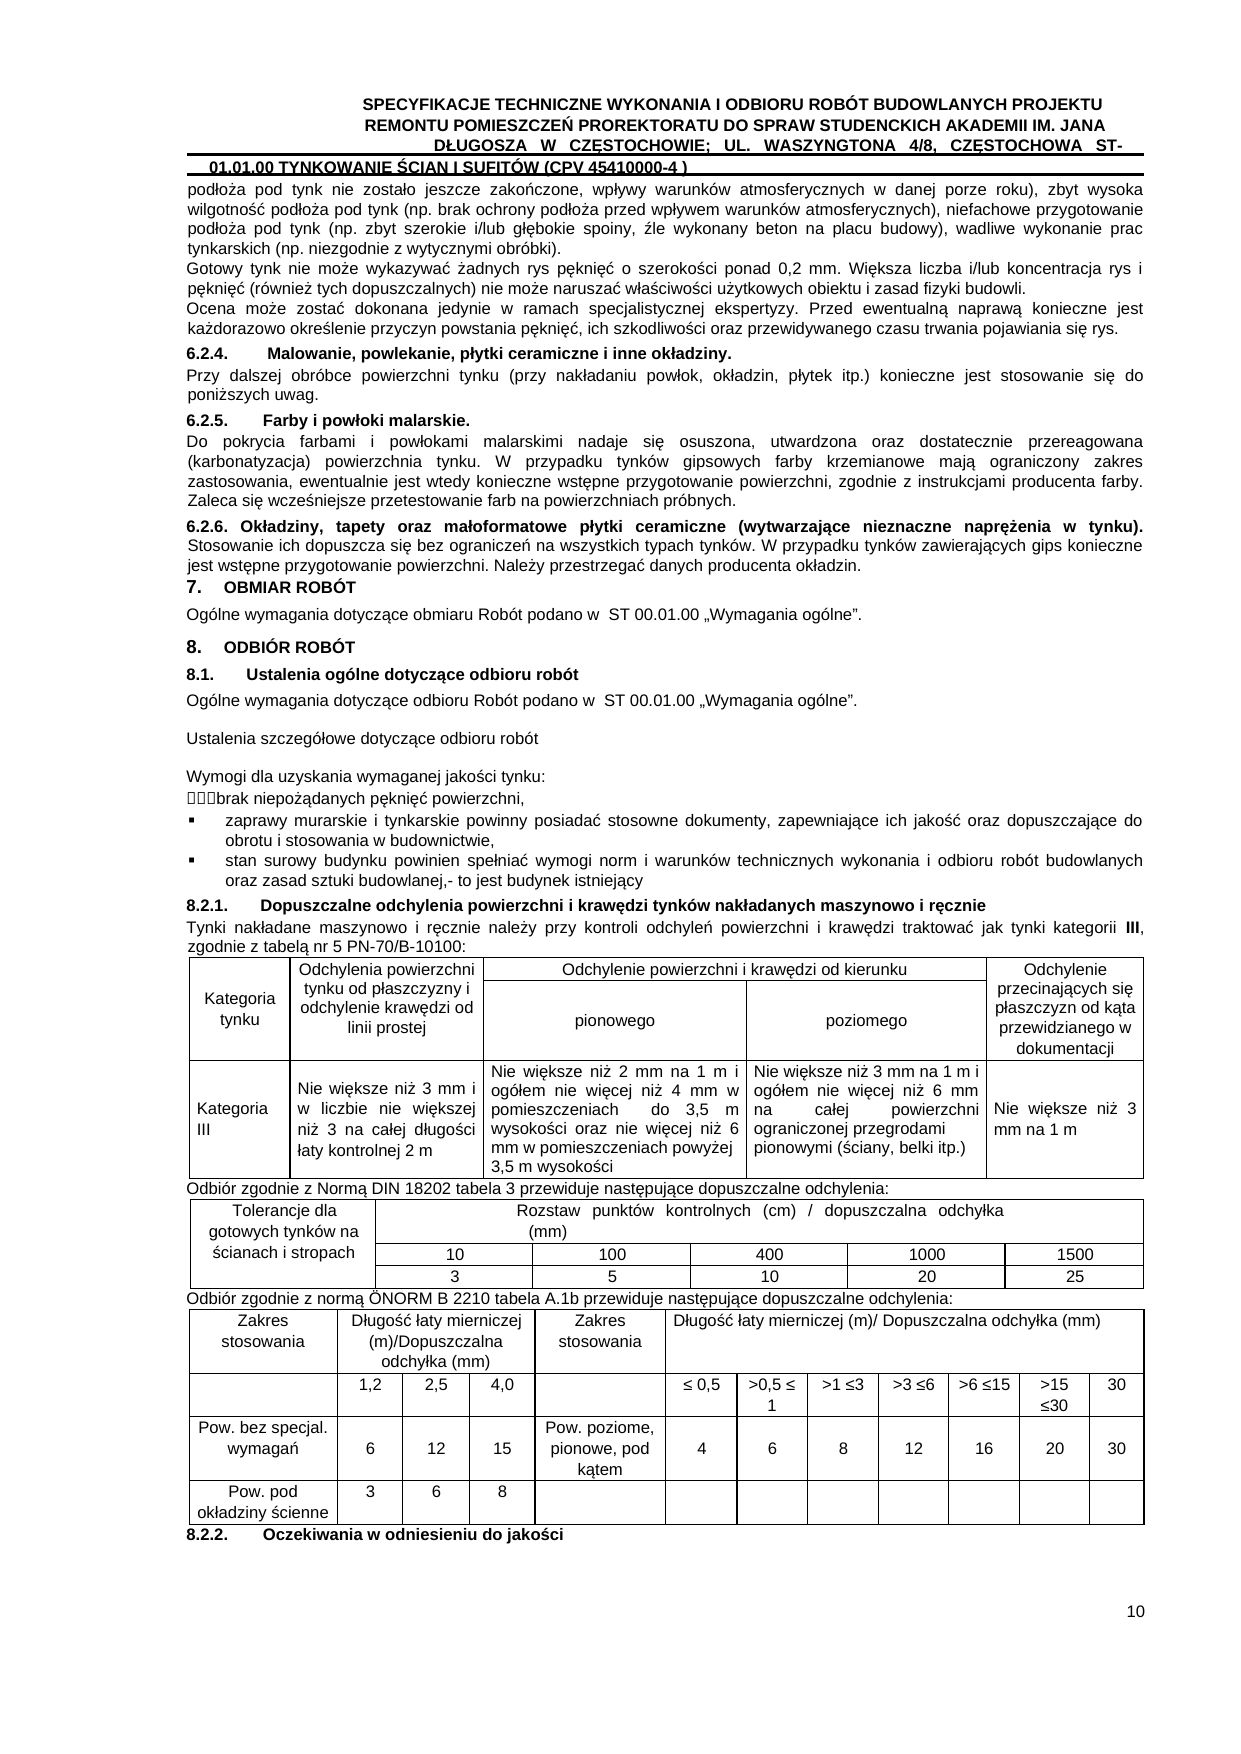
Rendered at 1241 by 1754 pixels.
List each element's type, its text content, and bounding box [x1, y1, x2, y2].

table_header Długość łaty mierniczej (m)/ Dopuszczalna odchyłka (mm) [666, 1310, 1143, 1373]
table_cell 10 [376, 1244, 532, 1265]
table_header Odchylenie powierzchni i krawędzi od kierunku [484, 958, 986, 980]
table_cell 3 [376, 1266, 532, 1288]
table_cell 20 [1020, 1417, 1089, 1480]
table_header Odchylenie przecinających się płaszczyzn od kąta przewidzianego w dokumentacji [987, 958, 1143, 1059]
table_cell 5 [533, 1266, 690, 1288]
table_cell >6 ≤15 [949, 1374, 1019, 1416]
table_header Zakres stosowania [190, 1310, 337, 1373]
text Odbiór zgodnie z normą ÖNORM B 2210 tabela A.1b przewiduje następujące dopuszczalne odchylenia: [186, 1289, 1144, 1308]
table_cell 16 [949, 1417, 1019, 1480]
table_cell >0,5 ≤ 1 [738, 1374, 807, 1416]
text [186, 180, 1144, 258]
table_cell [190, 1374, 337, 1416]
text 6.2.5. Farby i powłoki malarskie. [186, 411, 1144, 430]
table_cell 10 [691, 1266, 847, 1288]
list stan surowy budynku powinien spełniać wymogi norm i warunków technicznych wykonania i odbioru robót budowlanych oraz zasad sztuki budowlanej,- to jest budynek istniejący [188, 851, 1144, 890]
table_cell 2,5 [403, 1374, 469, 1416]
table_header Odchylenia powierzchni tynku od płaszczyzny i odchylenie krawędzi od linii prostej [291, 958, 483, 1059]
subtitle Ustalenia ogólne dotyczące odbioru robót [186, 665, 1144, 684]
table_cell 6 [338, 1417, 402, 1480]
text Odbiór zgodnie z Normą DIN 18202 tabela 3 przewiduje następujące dopuszczalne odchylenia: [186, 1179, 1144, 1198]
text Wymogi dla uzyskania wymaganej jakości tynku: [186, 767, 628, 786]
table_cell pionowego [484, 981, 746, 1059]
table_cell Pow. pod okładziny ścienne [190, 1481, 337, 1523]
table_cell 3 [338, 1481, 402, 1523]
table_cell 15 [470, 1417, 534, 1480]
table_cell poziomego [747, 981, 986, 1059]
table_cell 30 [1090, 1417, 1143, 1480]
table_cell >3 ≤6 [879, 1374, 948, 1416]
table_cell 8 [470, 1481, 534, 1523]
table_cell [738, 1481, 807, 1523]
table_cell 4 [666, 1417, 736, 1480]
text Ogólne wymagania dotyczące odbioru Robót podano w ST 00.01.00 „Wymagania ogólne”. [186, 691, 1144, 710]
text 8.2.1. Dopuszczalne odchylenia powierzchni i krawędzi tynków nakładanych maszynowo i ręcznie [186, 896, 1144, 915]
table_header Długość łaty mierniczej (m)/Dopuszczalna odchyłka (mm) [338, 1310, 534, 1373]
table_header Zakres stosowania [536, 1310, 665, 1373]
text 6.2.4. Malowanie, powlekanie, płytki ceramiczne i inne okładziny. [186, 344, 1144, 363]
table_cell 4,0 [470, 1374, 534, 1416]
table_header R [376, 1200, 533, 1242]
table_cell >15 ≤30 [1020, 1374, 1089, 1416]
text Przy dalszej obróbce powierzchni tynku (przy nakładaniu powłok, okładzin, płytek itp.) konieczne jest stosowanie się do poniższych uwag. [186, 366, 1144, 404]
table_cell 1500 [1006, 1244, 1143, 1265]
text Tynki nakładane maszynowo i ręcznie należy przy kontroli odchyleń powierzchni i krawędzi traktować jak tynki kategorii III, zgodnie z tabelą nr 5 PN-70/B-10100: [186, 917, 1144, 956]
table_cell 400 [691, 1244, 847, 1265]
table_cell Nie większe niż 3 mm na 1 m [987, 1061, 1143, 1178]
table_cell Nie większe niż 2 mm na 1 m i ogółem nie więcej niż 4 mm w pomieszczeniach do 3,5 m wysokości oraz nie więcej niż 6 mm w pomieszczeniach powyżej 3,5 m wysokości [484, 1061, 746, 1178]
text 6.2.6. Okładziny, tapety oraz małoformatowe płytki ceramiczne (wytwarzające nieznaczne naprężenia w tynku). Stosowanie ich dopuszcza się bez ograniczeń na wszystkich typach tynków. W przypadku tynków zawierających gips konieczne jest wstępne przygotowanie powierzchni. Należy przestrzegać danych producenta okładzin. [186, 517, 1144, 575]
subtitle OBMIAR ROBÓT [186, 576, 1144, 598]
table_cell [949, 1481, 1019, 1523]
text Ocena może zostać dokonana jedynie w ramach specjalistycznej ekspertyzy. Przed ewentualną naprawą konieczne jest każdorazowo określenie przyczyn powstania pęknięć, ich szkodliwości oraz przewidywanego czasu trwania pojawiania się rys. [186, 299, 1144, 338]
list zaprawy murarskie i tynkarskie powinny posiadać stosowne dokumenty, zapewniające ich jakość oraz dopuszczające do obrotu i stosowania w budownictwie, [188, 811, 1144, 850]
table_cell 12 [879, 1417, 948, 1480]
table_cell Nie większe niż 3 mm na 1 m i ogółem nie więcej niż 6 mm na całej powierzchni ograniczonej przegrodami pionowymi (ściany, belki itp.) [747, 1061, 986, 1178]
table_cell [1090, 1481, 1143, 1523]
table_cell Nie większe niż 3 mm i w liczbie nie większej niż 3 na całej długości łaty kontrolnej 2 m [291, 1061, 483, 1178]
table_cell ≤ 0,5 [666, 1374, 736, 1416]
table_header ozstaw punktów kontrolnych (cm) / dopuszczalna odchyłka (mm) [533, 1200, 1005, 1242]
table_cell Kategoria III [190, 1061, 289, 1178]
table_cell [808, 1481, 878, 1523]
table_cell Pow. poziome, pionowe, pod kątem [536, 1417, 665, 1480]
table_cell 25 [1006, 1266, 1143, 1288]
table_cell 1000 [848, 1244, 1004, 1265]
table_cell 1,2 [338, 1374, 402, 1416]
table_cell 12 [403, 1417, 469, 1480]
table_header [1005, 1200, 1143, 1242]
table_cell 100 [533, 1244, 690, 1265]
table_cell [666, 1481, 736, 1523]
table_cell [536, 1481, 665, 1523]
table_cell [879, 1481, 948, 1523]
text Ogólne wymagania dotyczące obmiaru Robót podano w ST 00.01.00 „Wymagania ogólne”. [186, 605, 1144, 624]
subtitle ODBIÓR ROBÓT [186, 636, 1144, 658]
table_cell Pow. bez specjal. wymagań [190, 1417, 337, 1480]
table_cell 6 [403, 1481, 469, 1523]
table_header Kategoria tynku [190, 958, 289, 1059]
text brak niepożądanych pęknięć powierzchni, [186, 787, 628, 809]
table_cell 8 [808, 1417, 878, 1480]
text 8.2.2. Oczekiwania w odniesieniu do jakości [186, 1524, 1144, 1544]
table_cell >1 ≤3 [808, 1374, 878, 1416]
table_header Tolerancje dla gotowych tynków na ścianach i stropach [191, 1200, 375, 1288]
text Do pokrycia farbami i powłokami malarskimi nadaje się osuszona, utwardzona oraz dostatecznie przereagowana (karbonatyzacja) powierzchnia tynku. W przypadku tynków gipsowych farby krzemianowe mają ograniczony zakres zastosowania, ewentualnie jest wtedy konieczne wstępne przygotowanie powierzchni, zgodnie z instrukcjami producenta farby. Zaleca się wcześniejsze przetestowanie farb na powierzchniach próbnych. [186, 432, 1144, 510]
table_cell 30 [1090, 1374, 1143, 1416]
text Ustalenia szczegółowe dotyczące odbioru robót [186, 729, 1144, 748]
table_cell 20 [848, 1266, 1004, 1288]
table_cell 6 [738, 1417, 807, 1480]
table_cell [1020, 1481, 1089, 1523]
table_cell [536, 1374, 665, 1416]
text Gotowy tynk nie może wykazywać żadnych rys pęknięć o szerokości ponad 0,2 mm. Większa liczba i/lub koncentracja rys i pęknięć (również tych dopuszczalnych) nie może naruszać właściwości użytkowych obiektu i zasad fizyki budowli. [186, 259, 1144, 298]
